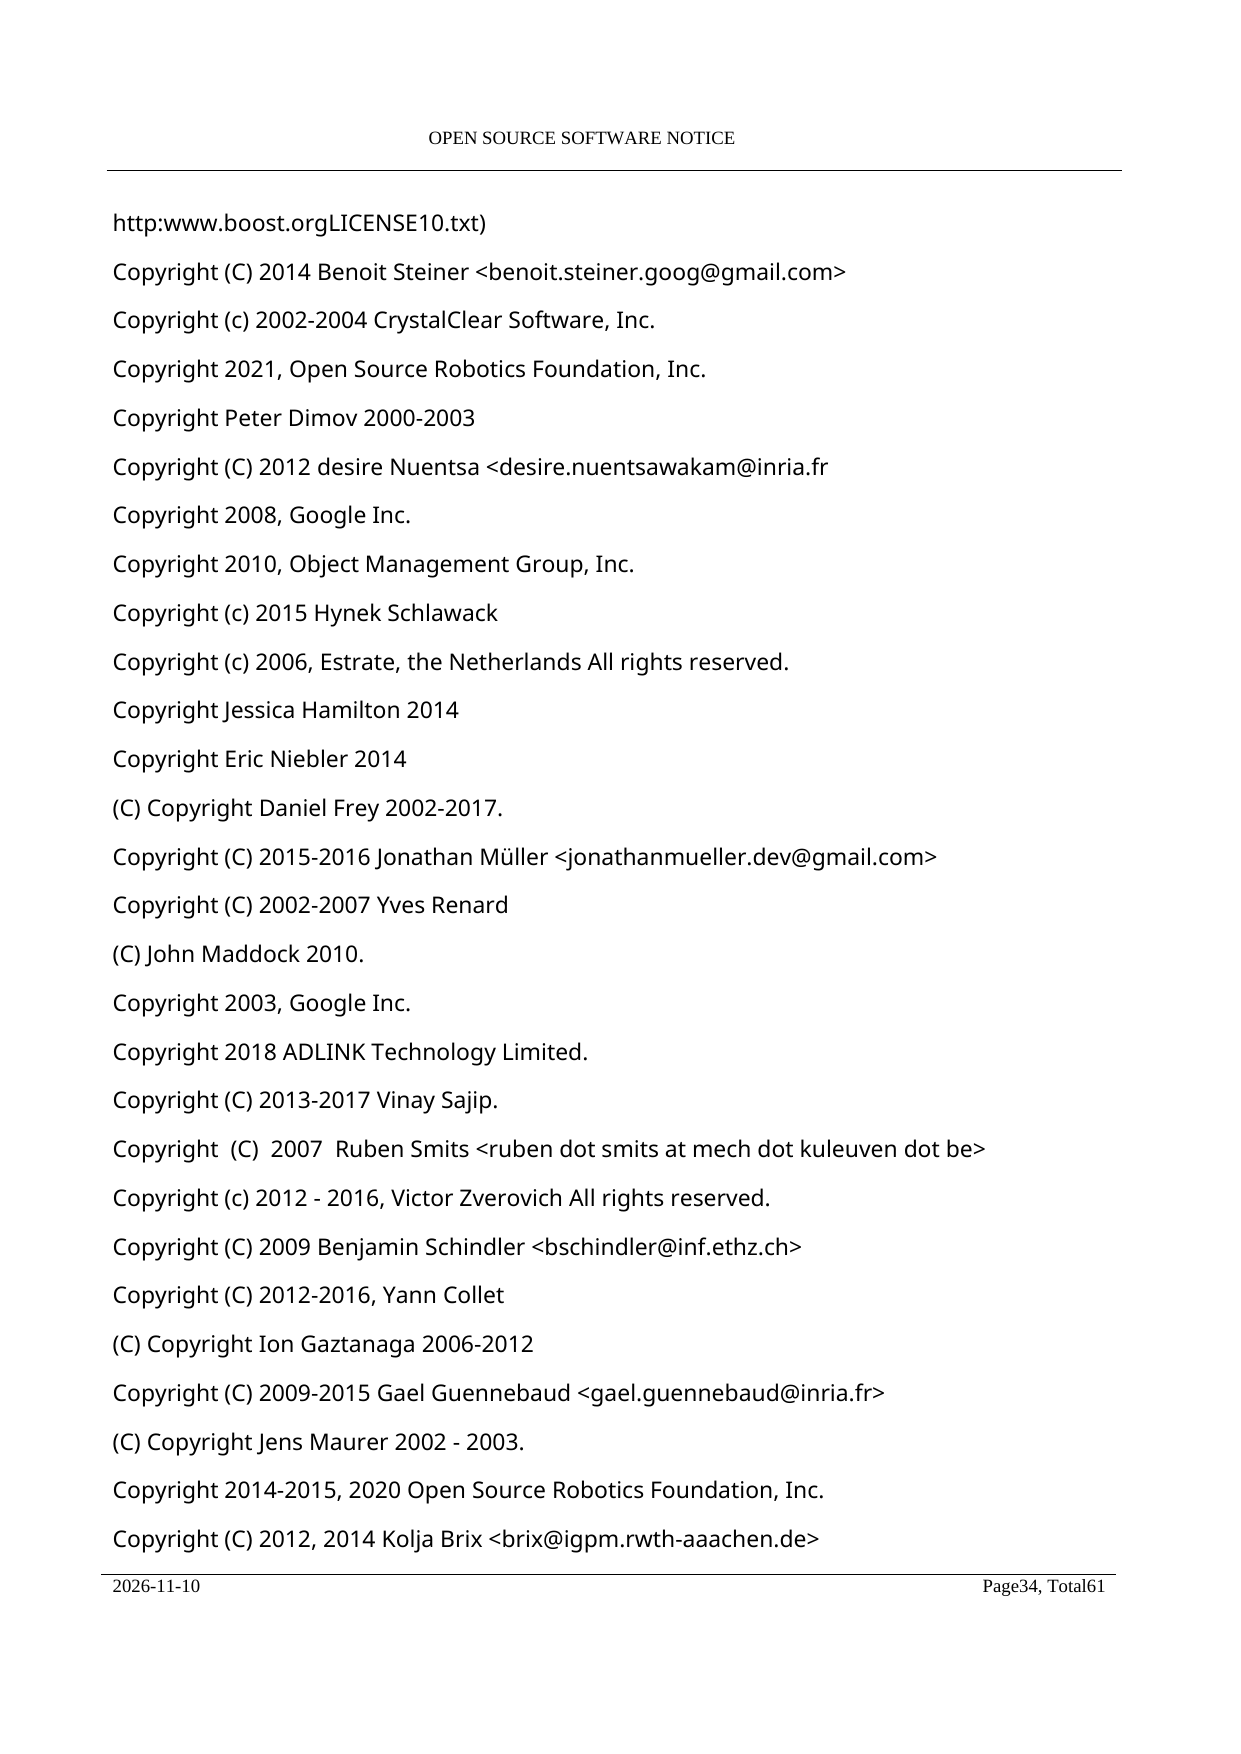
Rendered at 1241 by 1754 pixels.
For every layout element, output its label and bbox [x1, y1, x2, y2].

text [112, 206, 1128, 1555]
